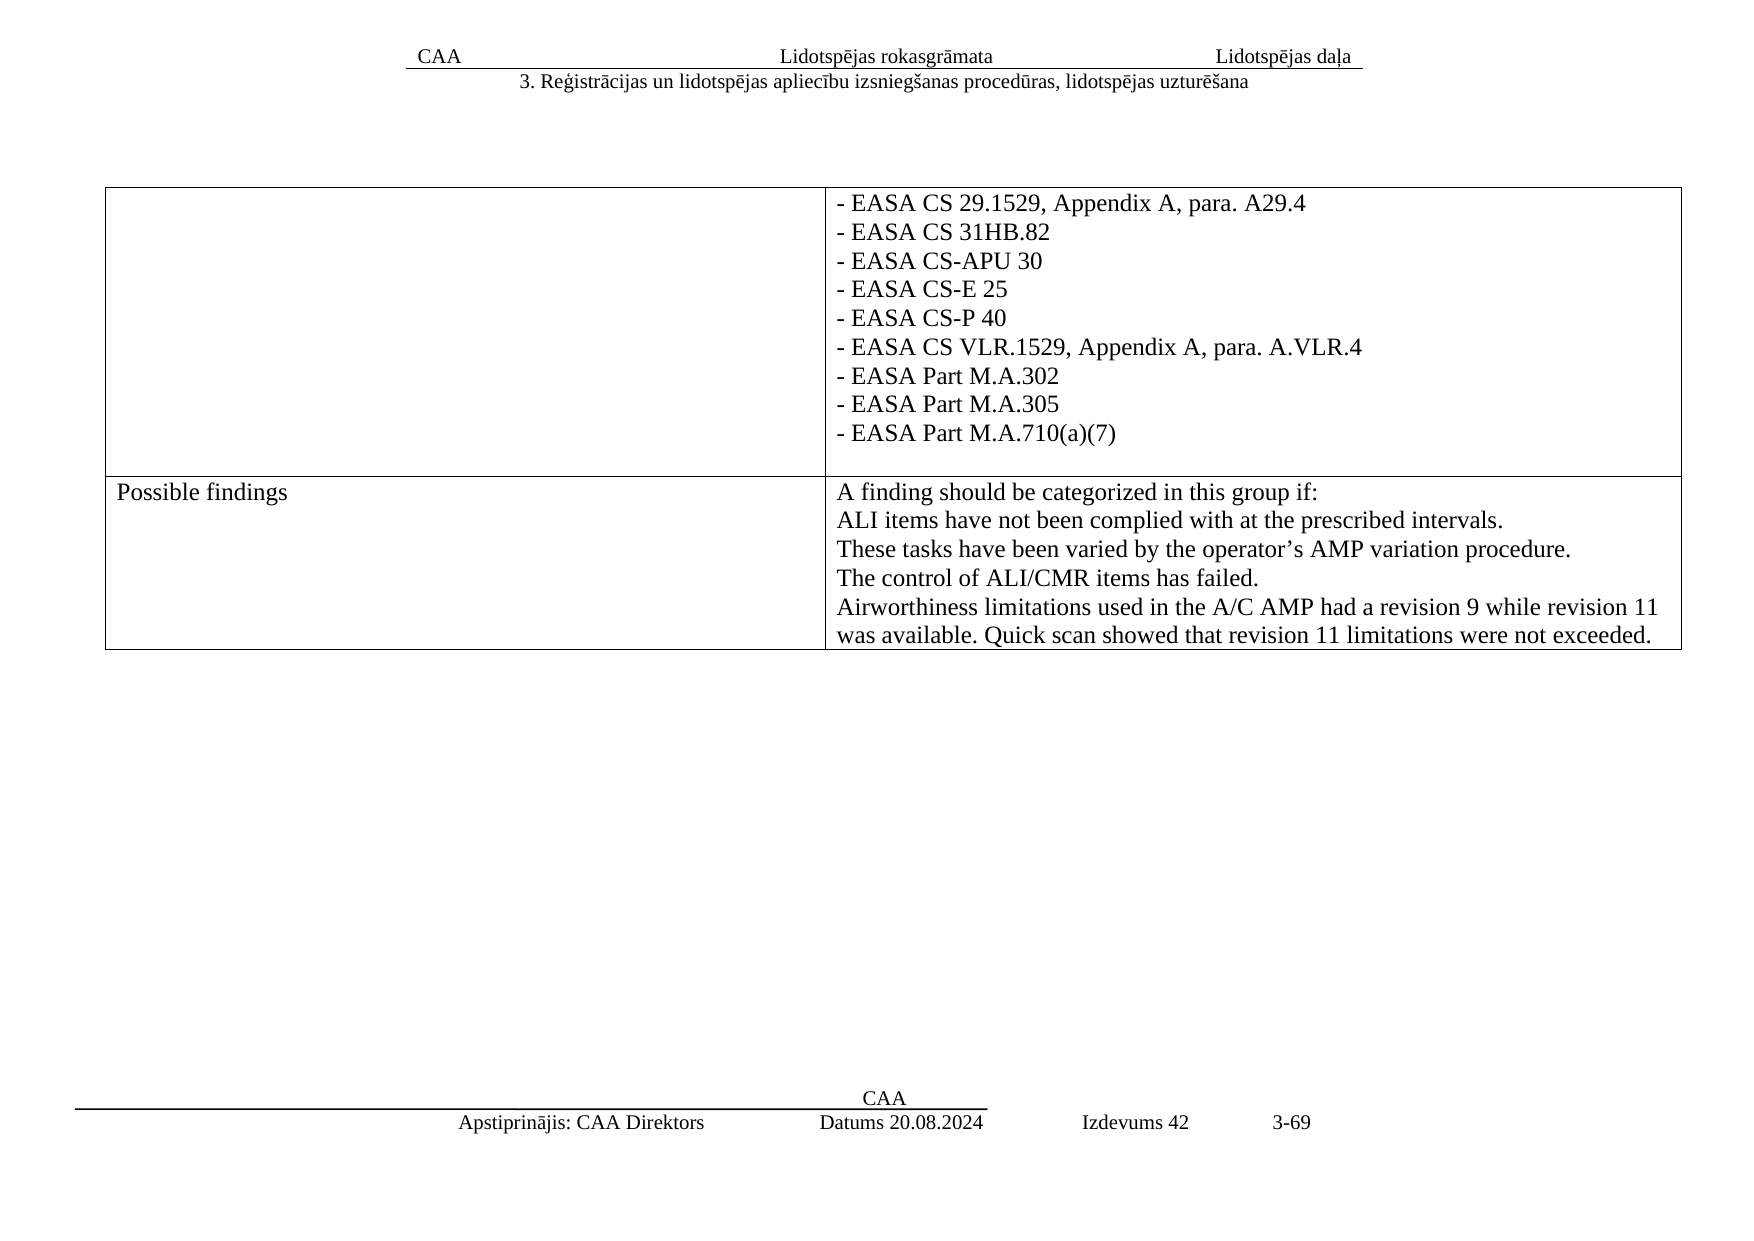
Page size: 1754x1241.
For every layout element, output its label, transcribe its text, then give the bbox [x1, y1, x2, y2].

table_cell A finding should be categorized in this group if: ALI items have not been complied with at the prescribed intervals. These tasks have been varied by the operator’s AMP variation procedure. The control of ALI/CMR items has failed. Airworthiness limitations used in the A/C AMP had a revision 9 while revision 11 was available. Quick scan showed that revision 11 limitations were not exceeded. [826, 477, 1681, 649]
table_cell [106, 188, 825, 476]
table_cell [826, 188, 1681, 476]
table_cell Possible findings [106, 477, 825, 649]
